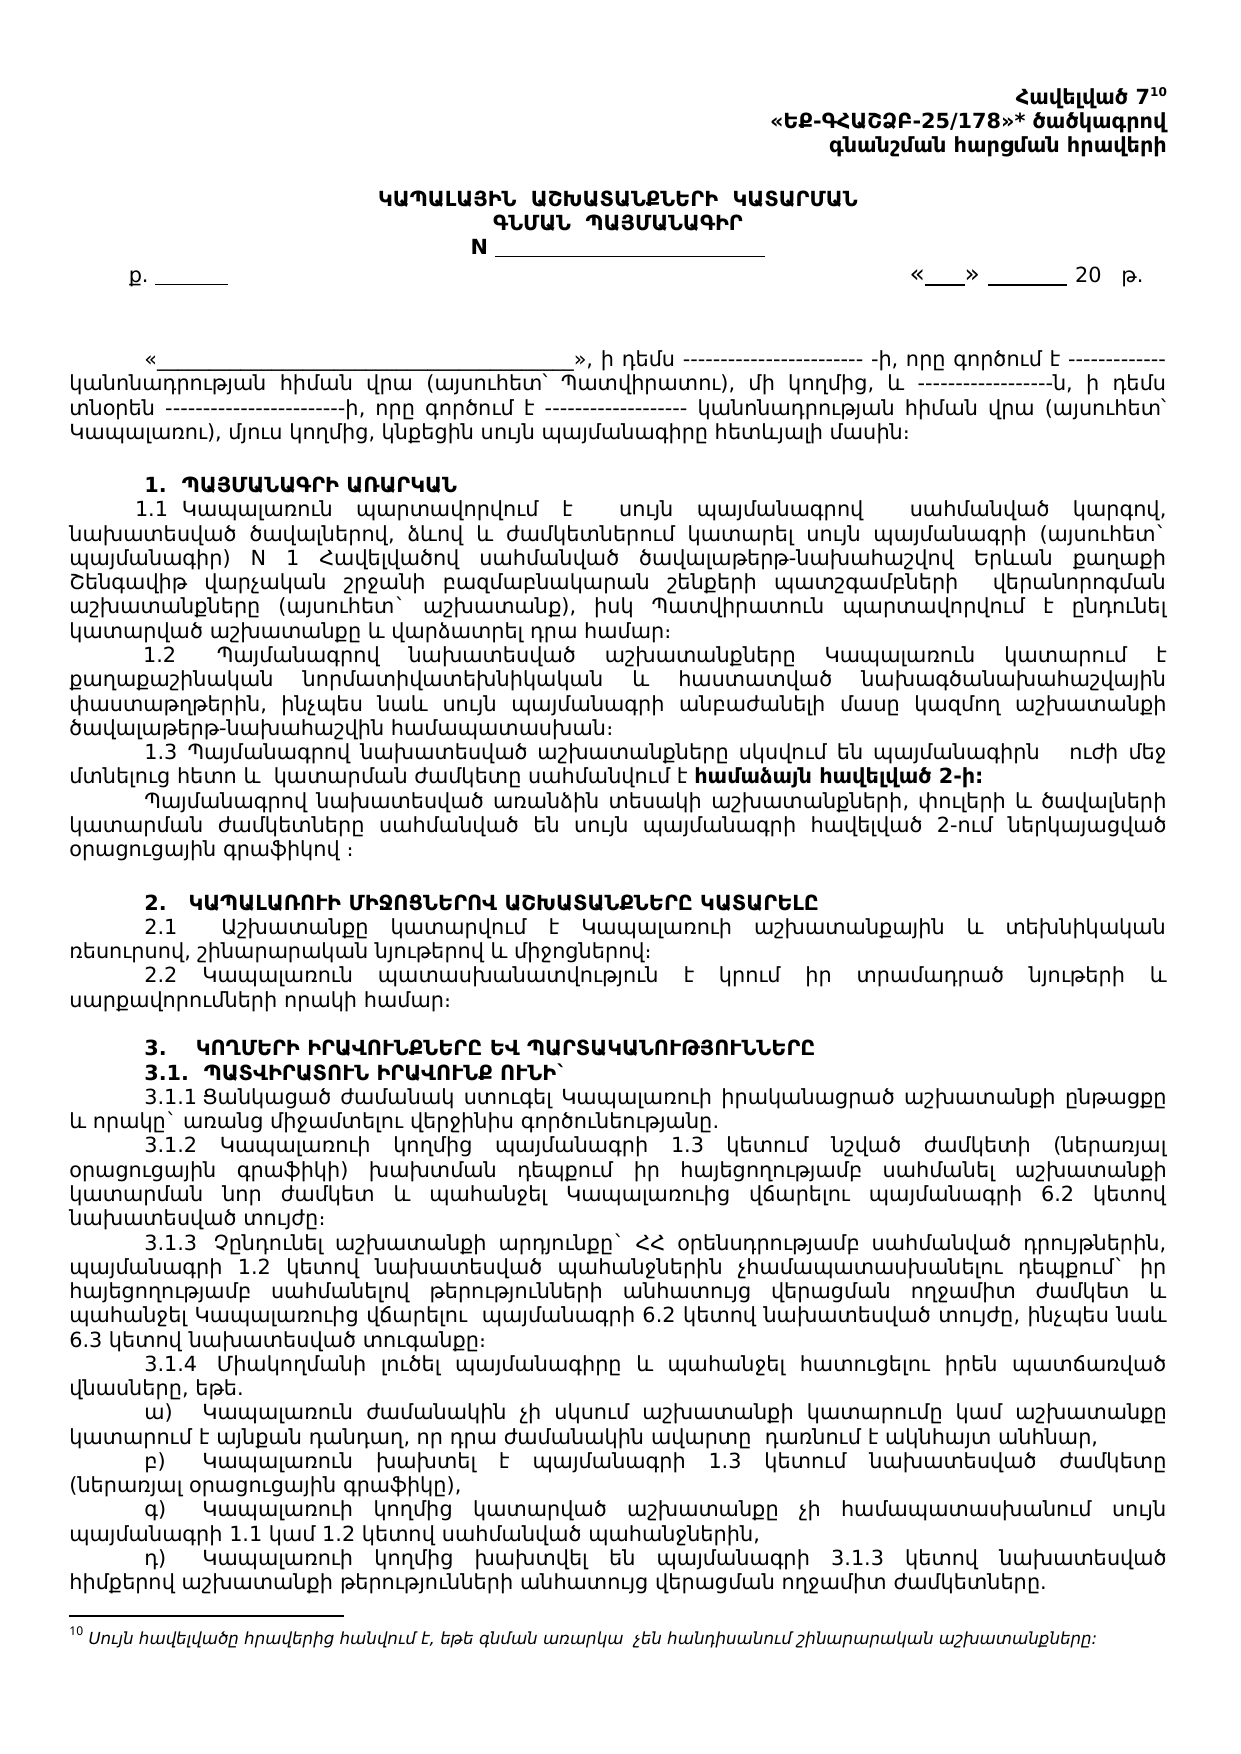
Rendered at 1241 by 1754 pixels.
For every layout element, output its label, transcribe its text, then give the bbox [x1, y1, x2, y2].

text «ԵՔ-ԳՀԱՇՁԲ-25/178»* ծածկագրով [69, 109, 1167, 133]
text N [54, 235, 1167, 259]
text ա) Կապալառուն ժամանակին չի սկսում աշխատանքի կատարումը կամ աշխատանքը կատարում է այնքան դանդաղ, որ դրա ժամանակին ավարտը դառնում է ակնհայտ անհնար, [69, 1400, 1167, 1449]
text 3.1.3 Չընդունել աշխատանքի արդյունքը` ՀՀ օրենսդրությամբ սահմանված դրույթներին, պայմանագրի 1.2 կետով նախատեսված պահանջներին չհամապատասխանելու դեպքում` իր հայեցողությամբ սահմանելով թերությունների անհատույց վերացման ողջամիտ ժամկետ և պահանջել Կապալառուից վճարելու պայմանագրի 6.2 կետով նախատեսված տույժը, ինչպես նաև 6.3 կետով նախատեսված տուգանքը։ [69, 1231, 1167, 1352]
text ք. « » 20 թ. [69, 259, 1167, 289]
text 1.3 Պայմանագրով նախատեսված աշխատանքները սկսվում են պայմանագիրն ուժի մեջ մտնելուց հետո և կատարման ժամկետը սահմանվում է համաձայն հավելված 2-ի: [69, 740, 1167, 789]
text գ) Կապալառուի կողմից կատարված աշխատանքը չի համապատասխանում սույն պայմանագրի 1.1 կամ 1.2 կետով սահմանված պահանջներին, [69, 1497, 1167, 1546]
text ԿԱՊԱԼԱՅԻՆ ԱՇԽԱՏԱՆՔՆԵՐԻ ԿԱՏԱՐՄԱՆ [54, 187, 1167, 211]
text Պայմանագրով նախատեսված առանձին տեսակի աշխատանքների, փուլերի և ծավալների կատարման ժամկետները սահմանված են սույն պայմանագրի հավելված 2-ում ներկայացված օրացուցային գրաֆիկով ։ [69, 789, 1167, 862]
text 3.1. ՊԱՏՎԻՐԱՏՈՒՆ ԻՐԱՎՈՒՆՔ ՈՒՆԻ` [69, 1061, 1167, 1085]
list 1.1 Կապալառուն պարտավորվում է սույն պայմանագրով սահմանված կարգով, նախատեսված ծավալներով, ձևով և ժամկետներում կատարել սույն պայմանագրի (այսուհետ` պայմանագիր) N 1 Հավելվածով սահմանված ծավալաթերթ-նախահաշվով Երևան քաղաքի Շենգավիթ վարչական շրջանի բազմաբնակարան շենքերի պատշգամբների վերանորոգման աշխատանքները (այսուհետ` աշխատանք), իսկ Պատվիրատուն պարտավորվում է ընդունել կատարված աշխատանքը և վարձատրել դրա համար։ [69, 497, 1167, 643]
text 3.1.4 Միակողմանի լուծել պայմանագիրը և պահանջել հատուցելու իրեն պատճառված վնասները, եթե. [69, 1352, 1167, 1400]
text 3.1.1 Ցանկացած ժամանակ ստուգել Կապալառուի իրականացրած աշխատանքի ընթացքը և որակը` առանց միջամտելու վերջինիս գործունեությանը. [69, 1085, 1167, 1133]
text Հավելված 7 [69, 85, 1167, 109]
text 1.2 Պայմանագրով նախատեսված աշխատանքները Կապալառուն կատարում է քաղաքաշինական նորմատիվատեխնիկական և հաստատված նախագծանախահաշվային փաստաթղթերին, ինչպես նաև սույն պայմանագրի անբաժանելի մասը կազմող աշխատանքի ծավալաթերթ-նախահաշվին համապատասխան։ [69, 643, 1167, 740]
text 2.1 Աշխատանքը կատարվում է Կապալառուի աշխատանքային և տեխնիկական ռեսուրսով, շինարարական նյութերով և միջոցներով։ [69, 915, 1167, 963]
text 2.2 Կապալառուն պատասխանատվություն է կրում իր տրամադրած նյութերի և սարքավորումների որակի համար։ [69, 963, 1167, 1012]
text 3. ԿՈՂՄԵՐԻ ԻՐԱՎՈՒՆՔՆԵՐԸ ԵՎ ՊԱՐՏԱԿԱՆՈՒԹՅՈՒՆՆԵՐԸ [69, 1036, 1167, 1061]
text դ) Կապալառուի կողմից խախտվել են պայմանագրի 3.1.3 կետով նախատեսված հիմքերով աշխատանքի թերությունների անհատույց վերացման ողջամիտ ժամկետները. [69, 1546, 1167, 1594]
text գնանշման հարցման հրավերի [69, 133, 1167, 157]
text 2. ԿԱՊԱԼԱՌՈՒԻ ՄԻՋՈՑՆԵՐՈՎ ԱՇԽԱՏԱՆՔՆԵՐԸ ԿԱՏԱՐԵԼԸ [69, 891, 1167, 915]
text ԳՆՄԱՆ ՊԱՅՄԱՆԱԳԻՐ [54, 211, 1167, 235]
list ՊԱՅՄԱՆԱԳՐԻ ԱՌԱՐԿԱՆ [144, 473, 1167, 497]
text բ) Կապալառուն խախտել է պայմանագրի 1.3 կետում նախատեսված ժամկետը (ներառյալ օրացուցային գրաֆիկը), [69, 1449, 1167, 1497]
text 3.1.2 Կապալառուի կողմից պայմանագրի 1.3 կետում նշված ժամկետի (ներառյալ օրացուցային գրաֆիկի) խախտման դեպքում իր հայեցողությամբ սահմանել աշխատանքի կատարման նոր ժամկետ և պահանջել Կապալառուից վճարելու պայմանագրի 6.2 կետով նախատեսված տույժը։ [69, 1133, 1167, 1231]
text «________________________________________», ի դեմս ------------------------ -ի, որը գործում է ------------- կանոնադրության հիման վրա (այսուհետ՝ Պատվիրատու), մի կողմից, և ------------------ն, ի դեմս տնօրեն ------------------------ի, որը գործում է ------------------- կանոնադրության հիման վրա (այսուհետ՝ Կապալառու), մյուս կողմից, կնքեցին սույն պայմանագիրը հետևյալի մասին։ [69, 347, 1167, 444]
